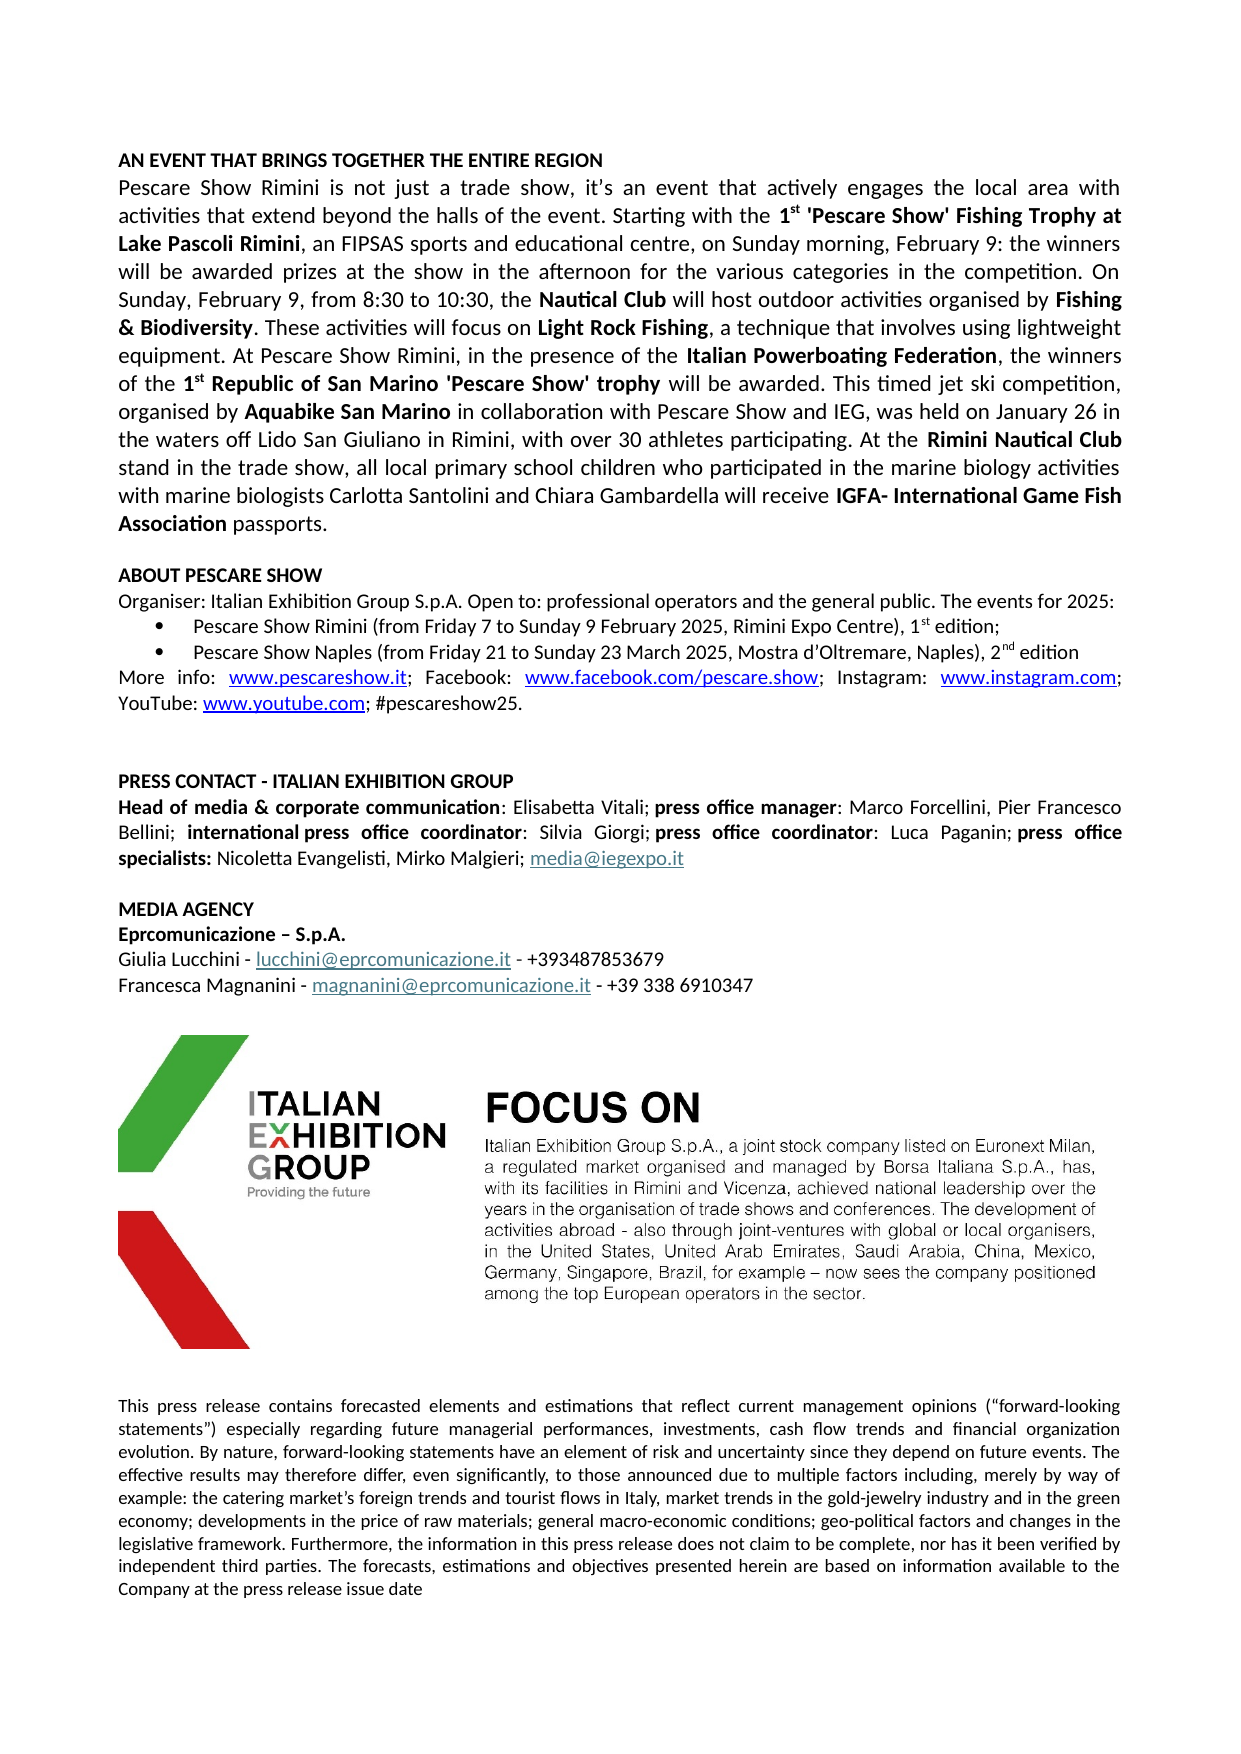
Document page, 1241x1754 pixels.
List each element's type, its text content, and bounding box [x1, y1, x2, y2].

text Head of media & corporate communication: Elisabetta Vitali; press office manager: Marco Forcellini, Pier Francesco Bellini; international press office coordinator: Silvia Giorgi; press office coordinator: Luca Paganin; press office specialists: Nicoletta Evangelisti, Mirko Malgieri; media@iegexpo.it [118, 794, 1122, 870]
text Organiser: Italian Exhibition Group S.p.A. Open to: professional operators and the general public. The events for 2025: [118, 588, 1122, 613]
text Eprcomunicazione – S.p.A. [118, 921, 1122, 947]
text This press release contains forecasted elements and estimations that reflect current management opinions (“forward-looking statements”) especially regarding future managerial performances, investments, cash flow trends and financial organization evolution. By nature, forward-looking statements have an element of risk and uncertainty since they depend on future events. The effective results may therefore differ, even significantly, to those announced due to multiple factors including, merely by way of example: the catering market’s foreign trends and tourist flows in Italy, market trends in the gold-jewelry industry and in the green economy; developments in the price of raw materials; general macro-economic conditions; geo-political factors and changes in the legislative framework. Furthermore, the information in this press release does not claim to be complete, nor has it been verified by independent third parties. The forecasts, estimations and objectives presented herein are based on information available to the Company at the press release issue date [118, 1394, 1122, 1600]
text Giulia Lucchini - lucchini@eprcomunicazione.it - +393487853679 [118, 947, 1122, 972]
text Francesca Magnanini - magnanini@eprcomunicazione.it - +39 338 6910347 [118, 972, 1122, 997]
text Pescare Show Rimini is not just a trade show, it’s an event that actively engages the local area with activities that extend beyond the halls of the event. Starting with the 1st 'Pescare Show' Fishing Trophy at Lake Pascoli Rimini, an FIPSAS sports and educational centre, on Sunday morning, February 9: the winners will be awarded prizes at the show in the afternoon for the various categories in the competition. On Sunday, February 9, from 8:30 to 10:30, the Nautical Club will host outdoor activities organised by Fishing & Biodiversity. These activities will focus on Light Rock Fishing, a technique that involves using lightweight equipment. At Pescare Show Rimini, in the presence of the Italian Powerboating Federation, the winners of the 1st Republic of San Marino 'Pescare Show' trophy will be awarded. This timed jet ski competition, organised by Aquabike San Marino in collaboration with Pescare Show and IEG, was held on January 26 in the waters off Lido San Giuliano in Rimini, with over 30 athletes participating. At the Rimini Nautical Club stand in the trade show, all local primary school children who participated in the marine biology activities with marine biologists Carlotta Santolini and Chiara Gambardella will receive IGFA- International Game Fish Association passports. [118, 173, 1122, 537]
list Pescare Show Rimini (from Friday 7 to Sunday 9 February 2025, Rimini Expo Centre), 1st edition; [156, 613, 1122, 639]
text ABOUT PESCARE SHOW [118, 563, 1122, 588]
text More info: www.pescareshow.it; Facebook: www.facebook.com/pescare.show; Instagram: www.instagram.com; YouTube: www.youtube.com; #pescareshow25. [118, 664, 1122, 715]
picture [118, 1035, 1123, 1349]
text PRESS CONTACT - ITALIAN EXHIBITION GROUP [118, 769, 1122, 794]
list Pescare Show Naples (from Friday 21 to Sunday 23 March 2025, Mostra d’Oltremare, Naples), 2nd edition [156, 639, 1122, 664]
text MEDIA AGENCY [118, 896, 1122, 921]
text AN EVENT THAT BRINGS TOGETHER THE ENTIRE REGION [118, 148, 1122, 173]
